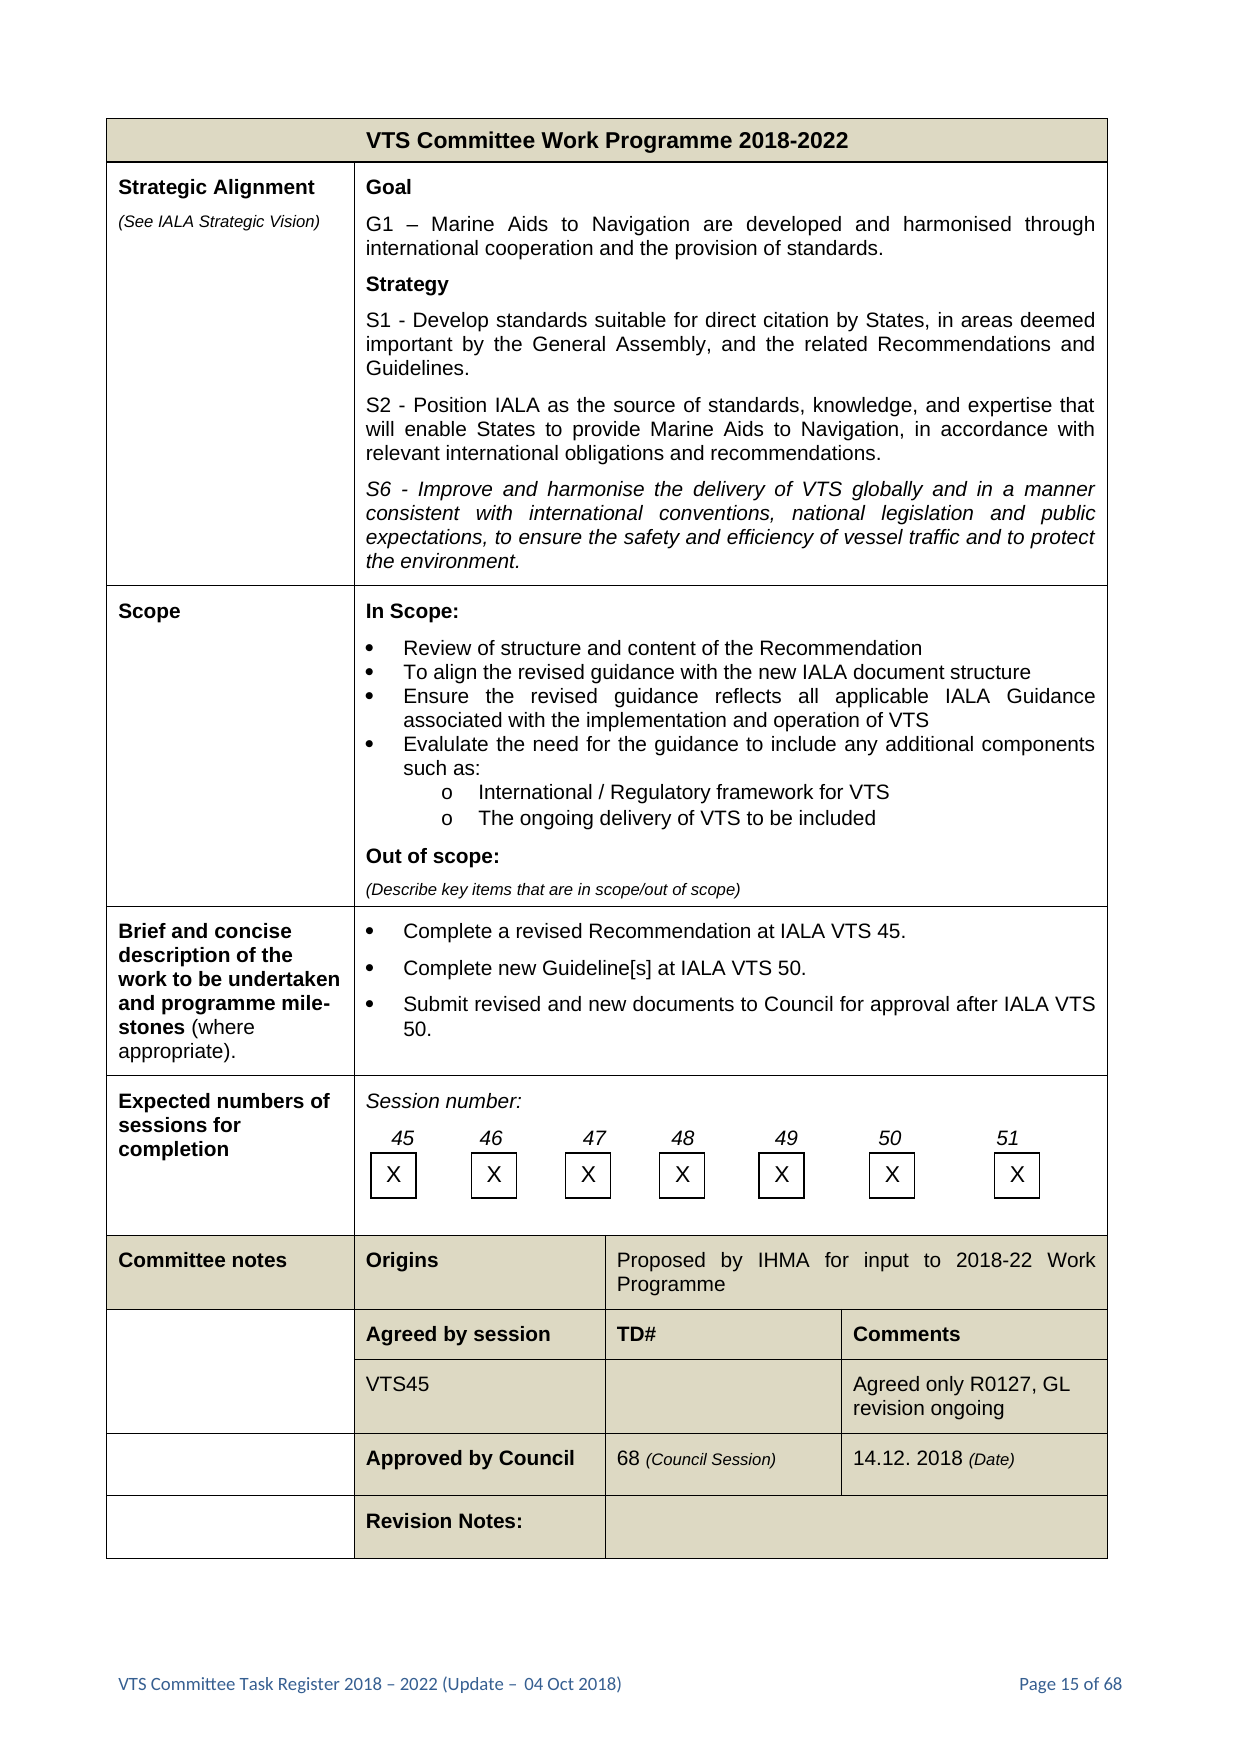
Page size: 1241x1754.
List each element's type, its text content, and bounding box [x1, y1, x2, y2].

table_cell Committee notes [107, 1236, 354, 1309]
table_cell Agreed by session [355, 1310, 605, 1359]
table_cell Agreed only R0127, GL revision ongoing [842, 1360, 1107, 1433]
table_cell Complete a revised Recommendation at IALA VTS 45. Complete new Guideline[s] at IALA VTS 50. Submit revised and new documents to Council for approval after IALA VTS 50. [355, 907, 1107, 1075]
table_cell Goal G1 – Marine Aids to Navigation are developed and harmonised through international cooperation and the provision of standards. Strategy S1 - Develop standards suitable for direct citation by States, in areas deemed important by the General Assembly, and the related Recommendations and Guidelines. S2 - Position IALA as the source of standards, knowledge, and expertise that will enable States to provide Marine Aids to Navigation, in accordance with relevant international obligations and recommendations. S6 - Improve and harmonise the delivery of VTS globally and in a manner consistent with international conventions, national legislation and public expectations, to ensure the safety and efficiency of vessel traffic and to protect the environment. [355, 163, 1107, 585]
table_cell Revision Notes: [355, 1496, 605, 1558]
table_cell Scope [107, 586, 354, 906]
table_cell VTS45 [355, 1360, 605, 1433]
table_cell 68 (Council Session) [606, 1434, 841, 1495]
table_cell Expected numbers of sessions for completion [107, 1076, 354, 1235]
table_cell [107, 1496, 354, 1558]
table_cell 14.12. 2018 (Date) [842, 1434, 1107, 1495]
table_cell Brief and concise description of the work to be undertaken and programme milestones (where appropriate). [107, 907, 354, 1075]
table_cell Strategic Alignment (See IALA Strategic Vision) [107, 163, 354, 585]
table_cell [606, 1360, 841, 1433]
table_cell [107, 1310, 354, 1433]
table_cell Proposed by IHMA for input to 2018-22 Work Programme [606, 1236, 1107, 1309]
table_cell [606, 1496, 1107, 1558]
table_cell Session number: 45 46 47 48 49 50 51 [355, 1076, 1107, 1235]
table_cell Origins [355, 1236, 605, 1309]
table_cell [107, 1434, 354, 1495]
table_cell In Scope: Review of structure and content of the Recommendation To align the revised guidance with the new IALA document structure Ensure the revised guidance reflects all applicable IALA Guidance associated with the implementation and operation of VTS Evalulate the need for the guidance to include any additional components such as: International / Regulatory framework for VTS The ongoing delivery of VTS to be included Out of scope: (Describe key items that are in scope/out of scope) [355, 586, 1107, 906]
table_cell TD# [606, 1310, 841, 1359]
table_cell Comments [842, 1310, 1107, 1359]
table_header VTS Committee Work Programme 2018-2022 [107, 119, 1107, 161]
table_cell Approved by Council [355, 1434, 605, 1495]
